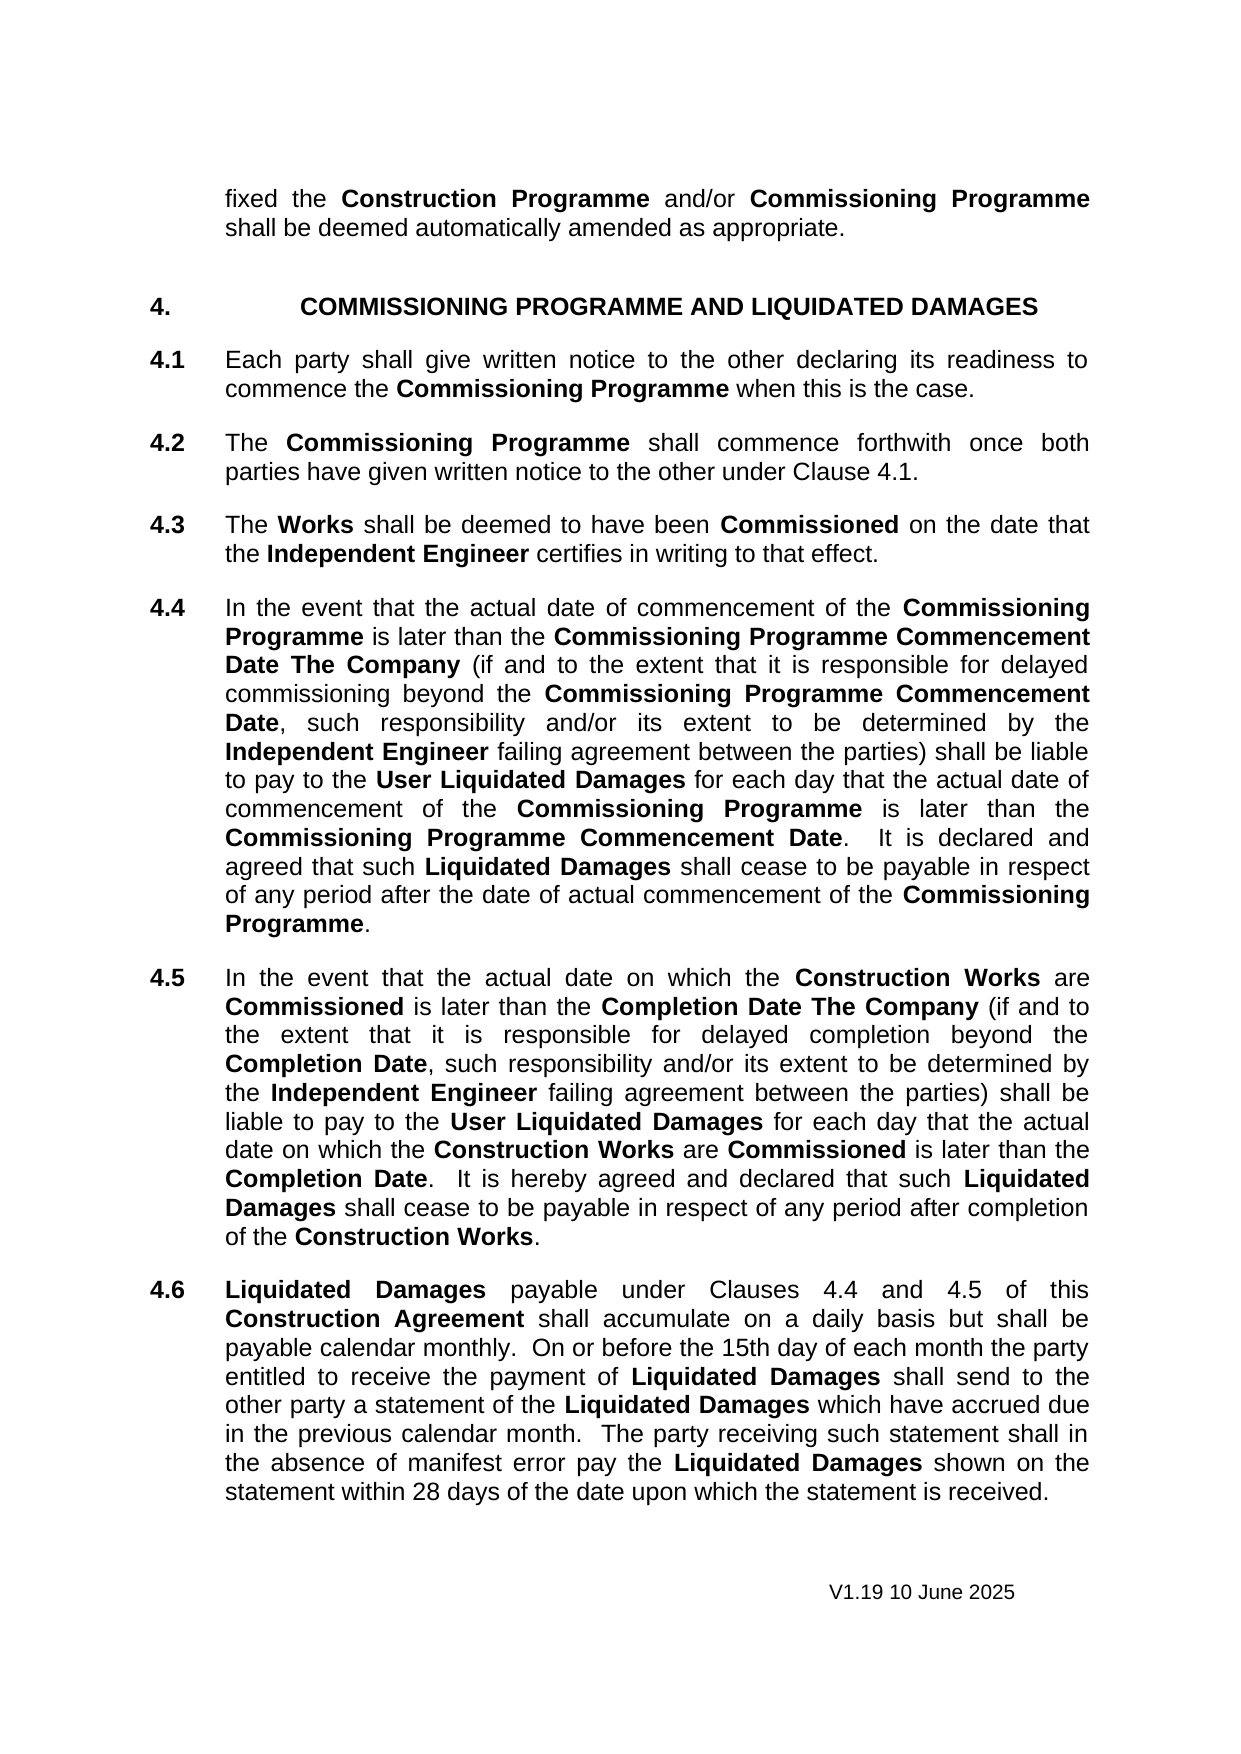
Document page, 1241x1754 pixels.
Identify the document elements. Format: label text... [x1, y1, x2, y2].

subtitle The Commissioning Programme shall commence forthwith once both parties have given written notice to the other under Clause 4.1. [150, 428, 1090, 485]
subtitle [150, 184, 1090, 242]
subtitle In the event that the actual date of commencement of the Commissioning Programme is later than the Commissioning Programme Commencement Date The Company (if and to the extent that it is responsible for delayed commissioning beyond the Commissioning Programme Commencement Date, such responsibility and/or its extent to be determined by the Independent Engineer failing agreement between the parties) shall be liable to pay to the User Liquidated Damages for each day that the actual date of commencement of the Commissioning Programme is later than the Commissioning Programme Commencement Date. It is declared and agreed that such Liquidated Damages shall cease to be payable in respect of any period after the date of actual commencement of the Commissioning Programme. [150, 593, 1090, 938]
subtitle The Works shall be deemed to have been Commissioned on the date that the Independent Engineer certifies in writing to that effect. [150, 510, 1090, 568]
subtitle COMMISSIONING PROGRAMME AND LIQUIDATED DAMAGES [150, 292, 1090, 320]
subtitle Each party shall give written notice to the other declaring its readiness to commence the Commissioning Programme when this is the case. [150, 345, 1090, 403]
subtitle Liquidated Damages payable under Clauses 4.4 and 4.5 of this Construction Agreement shall accumulate on a daily basis but shall be payable calendar monthly. On or before the 15th day of each month the party entitled to receive the payment of Liquidated Damages shall send to the other party a statement of the Liquidated Damages which have accrued due in the previous calendar month. The party receiving such statement shall in the absence of manifest error pay the Liquidated Damages shown on the statement within 28 days of the date upon which the statement is received. [150, 1275, 1090, 1505]
subtitle In the event that the actual date on which the Construction Works are Commissioned is later than the Completion Date The Company (if and to the extent that it is responsible for delayed completion beyond the Completion Date, such responsibility and/or its extent to be determined by the Independent Engineer failing agreement between the parties) shall be liable to pay to the User Liquidated Damages for each day that the actual date on which the Construction Works are Commissioned is later than the Completion Date. It is hereby agreed and declared that such Liquidated Damages shall cease to be payable in respect of any period after completion of the Construction Works. [150, 963, 1090, 1250]
